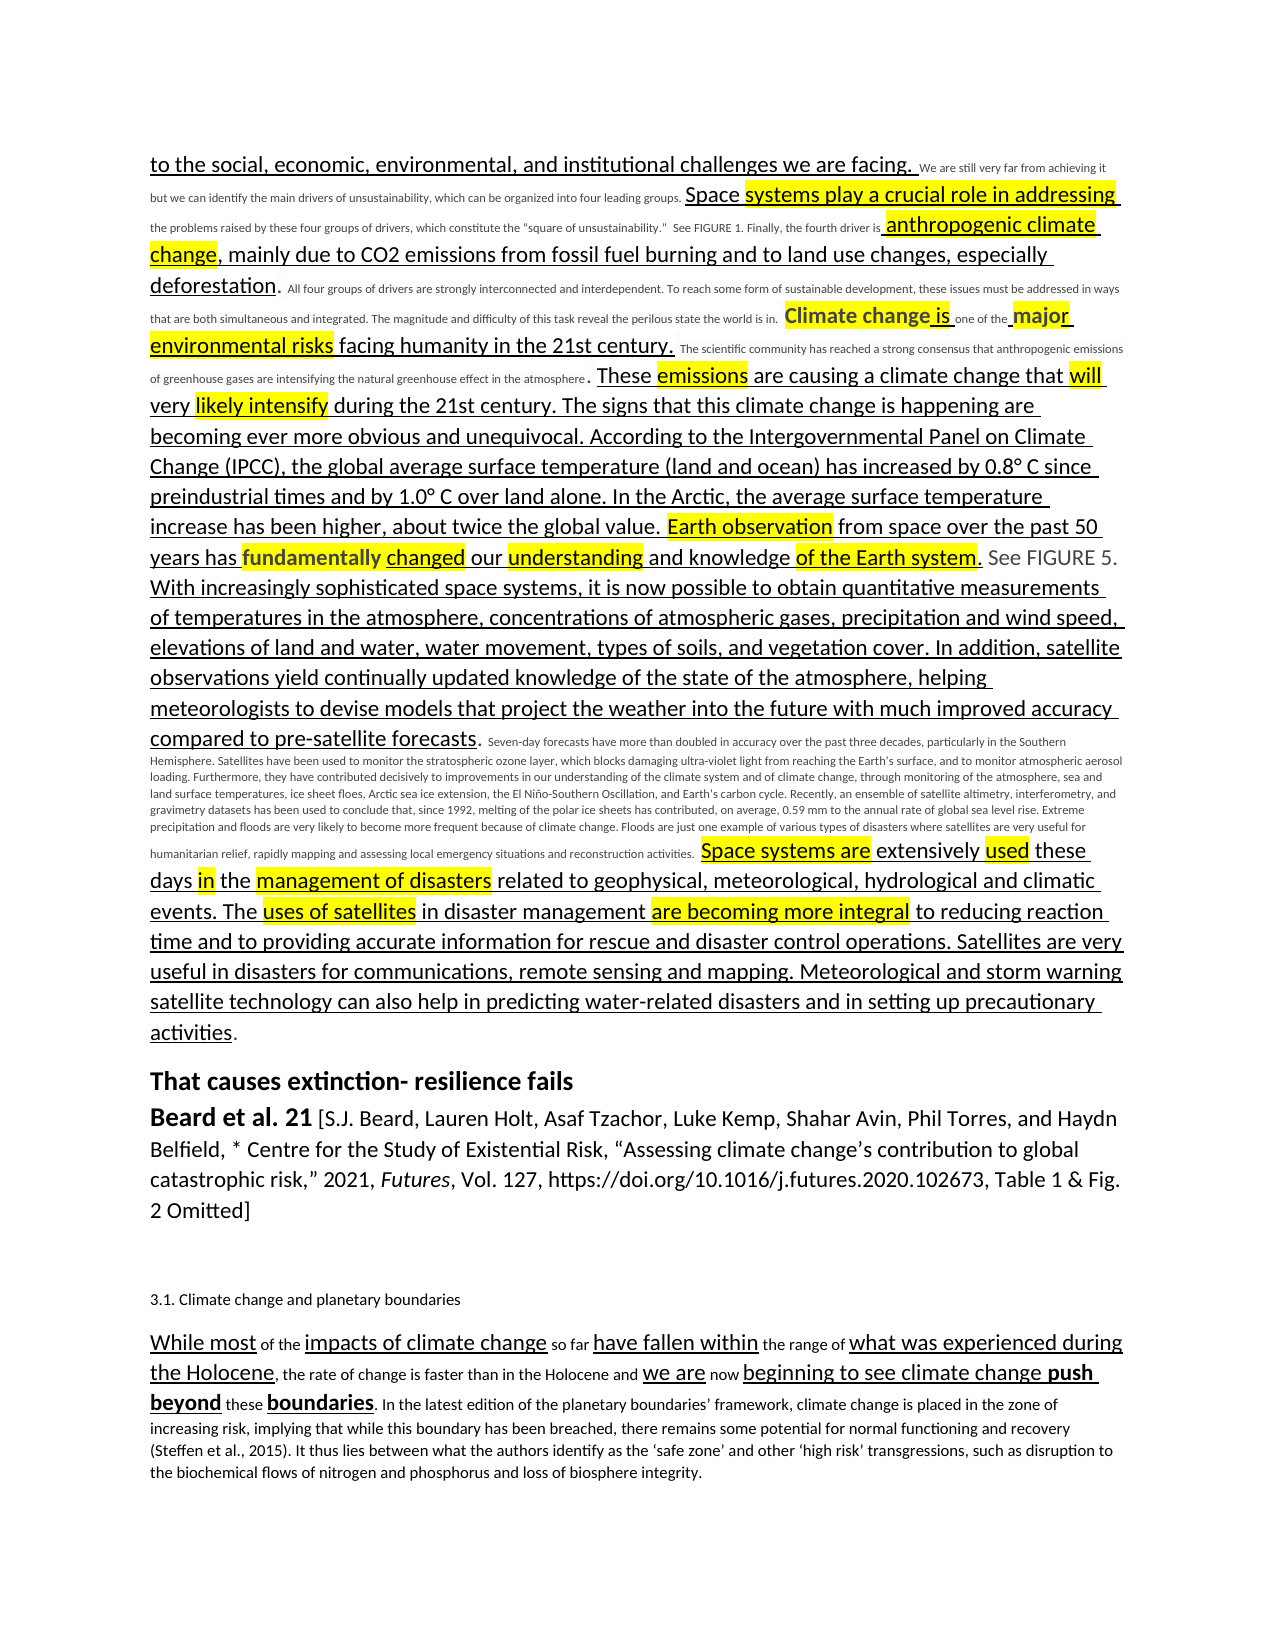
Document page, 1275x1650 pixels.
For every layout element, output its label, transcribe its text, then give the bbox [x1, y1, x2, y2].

text Beard et al. 21 [S.J. Beard, Lauren Holt, Asaf Tzachor, Luke Kemp, Shahar Avin, Phil Torres, and Haydn Belfield, * Centre for the Study of Existential Risk, “Assessing climate change’s contribution to global catastrophic risk,” 2021, Futures, Vol. 127, https://doi.org/10.1016/j.futures.2020.102673, Table 1 & Fig. 2 Omitted] [150, 1100, 1125, 1224]
subtitle That causes extinction- resilience fails [150, 1064, 1125, 1098]
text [150, 150, 1125, 627]
text 3.1. Climate change and planetary boundaries [150, 1289, 1125, 1310]
text While most of the impacts of climate change so far have fallen within the range of what was experienced during the Holocene, the rate of change is faster than in the Holocene and we are now beginning to see climate change push beyond these boundaries. In the latest edition of the planetary boundaries’ framework, climate change is placed in the zone of increasing risk, implying that while this boundary has been breached, there remains some potential for normal functioning and recovery (Steffen et al., 2015). It thus lies between what the authors identify as the ‘safe zone’ and other ‘high risk’ transgressions, such as disruption to the biochemical flows of nitrogen and phosphorus and loss of biosphere integrity. [150, 1328, 1125, 1482]
